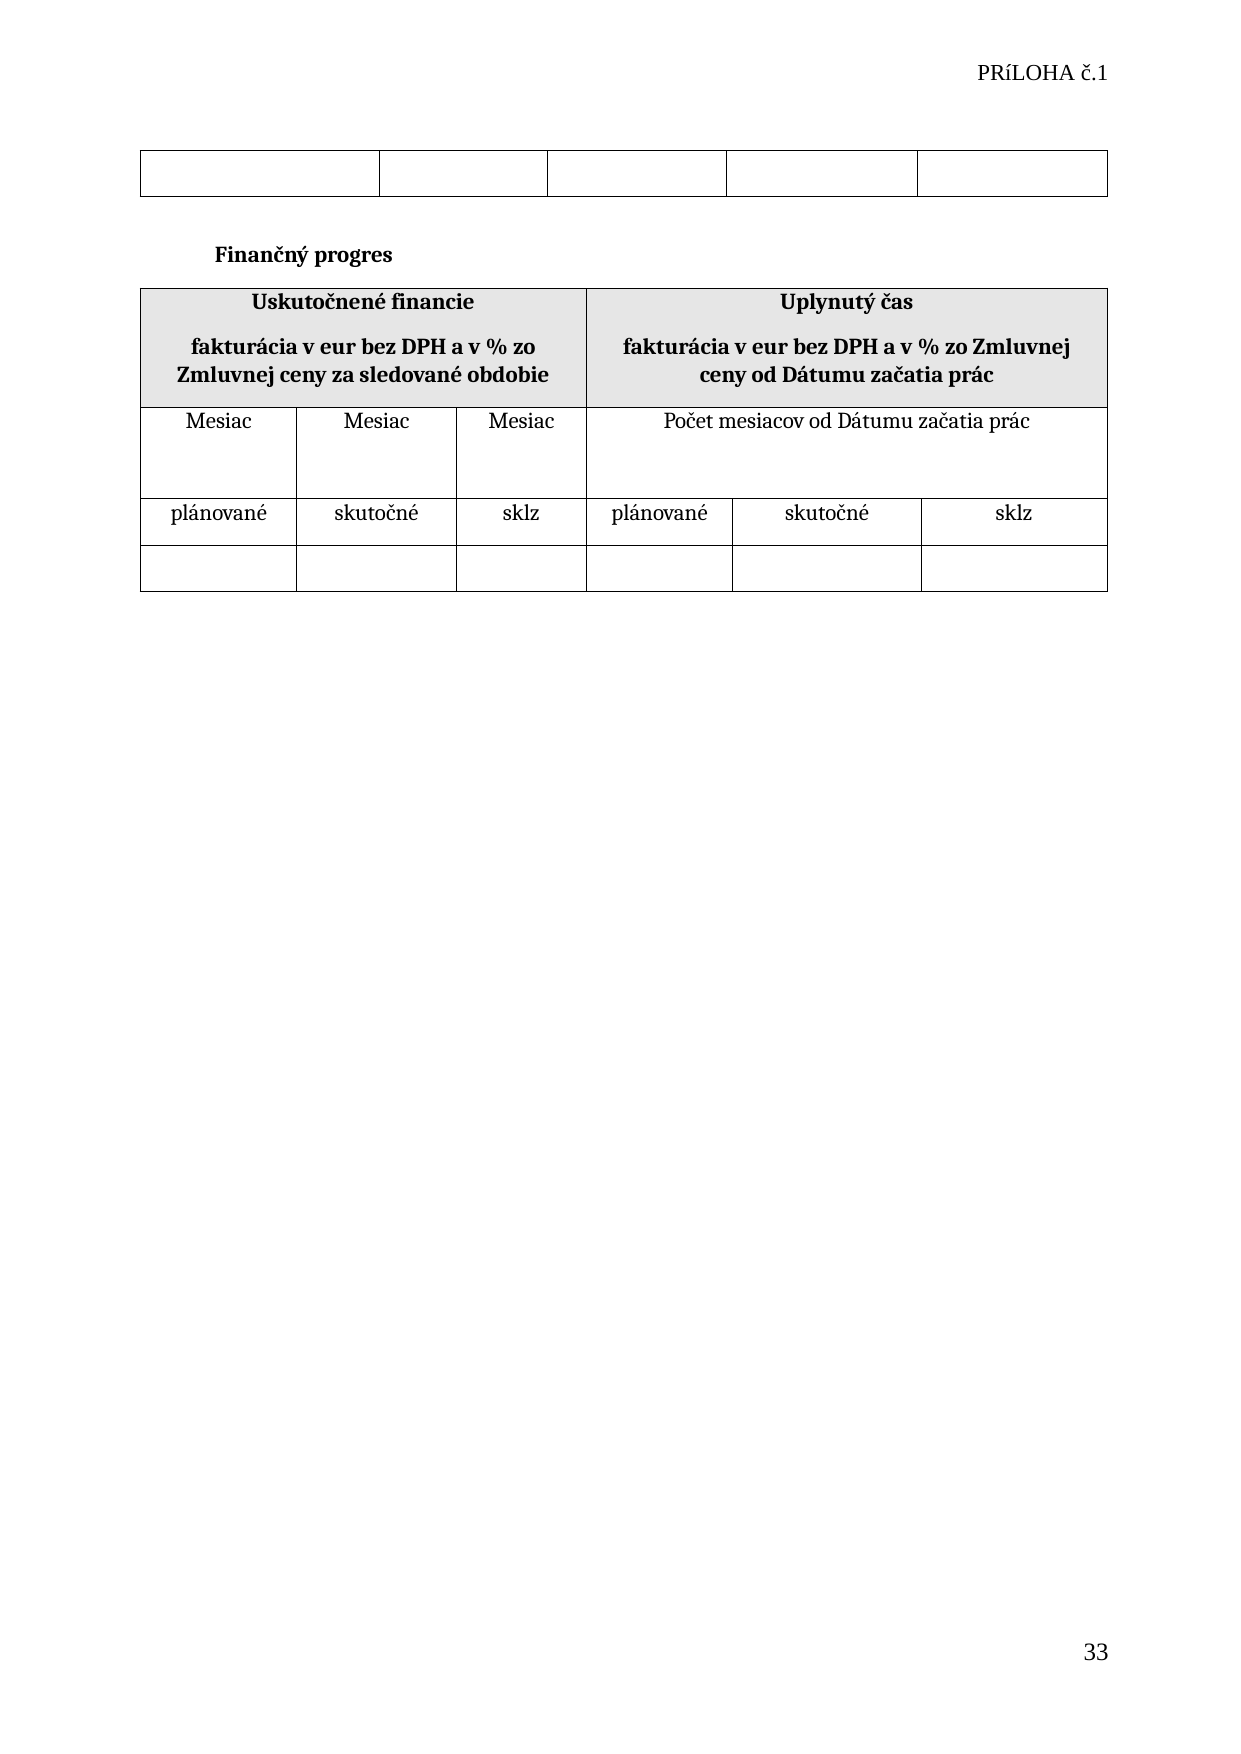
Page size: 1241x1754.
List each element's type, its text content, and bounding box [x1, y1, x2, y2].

table_cell [922, 546, 1107, 591]
table_cell skutočné [297, 499, 456, 544]
table_cell plánované [587, 499, 732, 544]
table_cell skutočné [733, 499, 921, 544]
text Finančný progres [214, 242, 1108, 269]
table_cell Mesiac [297, 408, 456, 498]
table_cell sklz [922, 499, 1107, 544]
table_cell [141, 546, 296, 591]
table_cell [457, 546, 586, 591]
table_cell Mesiac [141, 408, 296, 498]
table_cell [918, 151, 1107, 196]
table_cell Počet mesiacov od Dátumu začatia prác [587, 408, 1107, 498]
table_cell sklz [457, 499, 586, 544]
table_header Uskutočnené financie fakturácia v eur bez DPH a v % zo Zmluvnej ceny za sledované obdobie [141, 289, 586, 407]
table_cell [587, 546, 732, 591]
table_cell [733, 546, 921, 591]
table_cell [380, 151, 547, 196]
table_cell [548, 151, 726, 196]
table_cell [141, 151, 379, 196]
table_cell [727, 151, 917, 196]
table_cell [297, 546, 456, 591]
table_cell plánované [141, 499, 296, 544]
table_header Uplynutý čas fakturácia v eur bez DPH a v % zo Zmluvnej ceny od Dátumu začatia prác [587, 289, 1107, 407]
table_cell Mesiac [457, 408, 586, 498]
